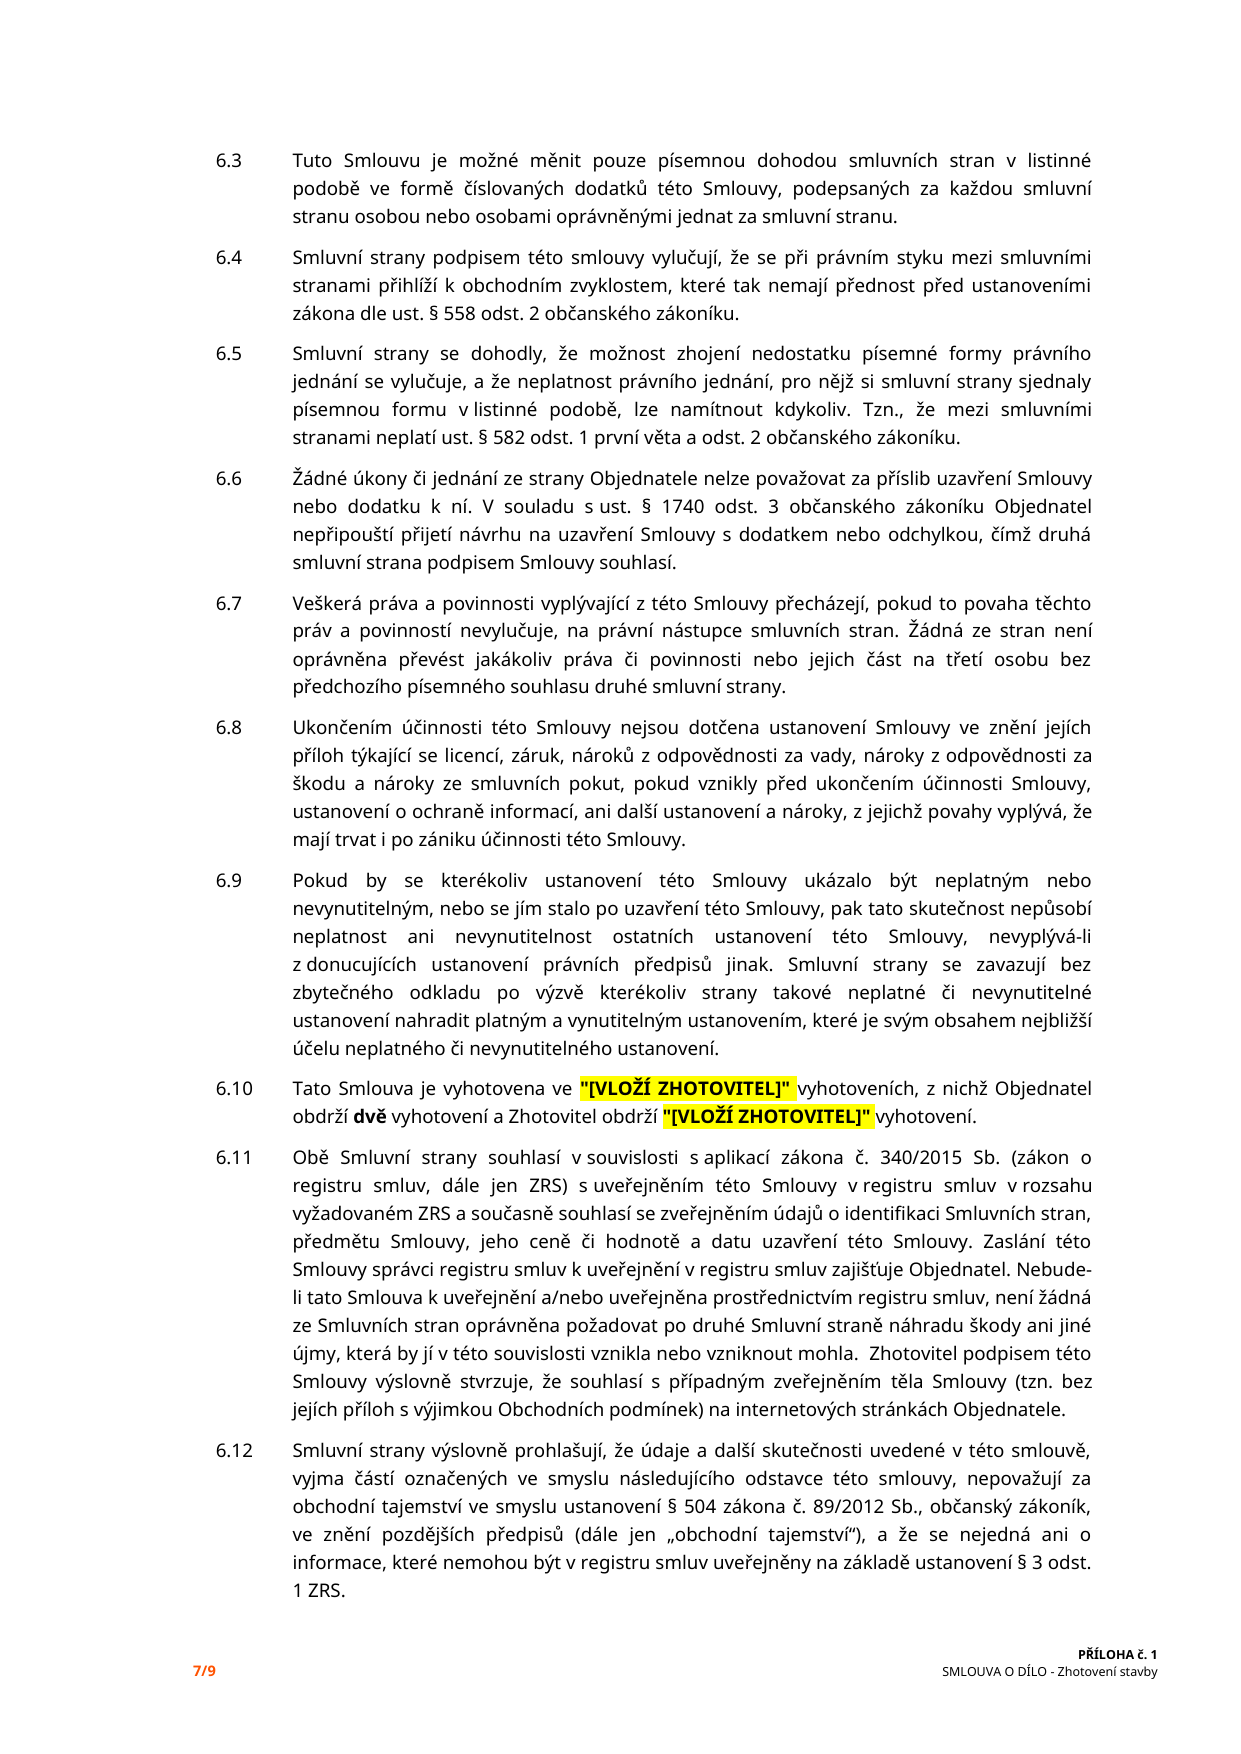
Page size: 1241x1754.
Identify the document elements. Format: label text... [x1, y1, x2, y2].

text Smluvní strany výslovně prohlašují, že údaje a další skutečnosti uvedené v této smlouvě, vyjma částí označených ve smyslu následujícího odstavce této smlouvy, nepovažují za obchodní tajemství ve smyslu ustanovení § 504 zákona č. 89/2012 Sb., občanský zákoník, ve znění pozdějších předpisů (dále jen „obchodní tajemství“), a že se nejedná ani o informace, které nemohou být v registru smluv uveřejněny na základě ustanovení § 3 odst. 1 ZRS. [216, 1437, 1093, 1602]
text Smluvní strany se dohodly, že možnost zhojení nedostatku písemné formy právního jednání se vylučuje, a že neplatnost právního jednání, pro nějž si smluvní strany sjednaly písemnou formu v listinné podobě, lze namítnout kdykoliv. Tzn., že mezi smluvními stranami neplatí ust. § 582 odst. 1 první věta a odst. 2 občanského zákoníku. [216, 341, 1093, 450]
text Tuto Smlouvu je možné měnit pouze písemnou dohodou smluvních stran v listinné podobě ve formě číslovaných dodatků této Smlouvy, podepsaných za každou smluvní stranu osobou nebo osobami oprávněnými jednat za smluvní stranu. [216, 147, 1093, 229]
text Pokud by se kterékoliv ustanovení této Smlouvy ukázalo být neplatným nebo nevynutitelným, nebo se jím stalo po uzavření této Smlouvy, pak tato skutečnost nepůsobí neplatnost ani nevynutitelnost ostatních ustanovení této Smlouvy, nevyplývá-li z donucujících ustanovení právních předpisů jinak. Smluvní strany se zavazují bez zbytečného odkladu po výzvě kterékoliv strany takové neplatné či nevynutitelné ustanovení nahradit platným a vynutitelným ustanovením, které je svým obsahem nejbližší účelu neplatného či nevynutitelného ustanovení. [216, 867, 1093, 1061]
text Ukončením účinnosti této Smlouvy nejsou dotčena ustanovení Smlouvy ve znění jejích příloh týkající se licencí, záruk, nároků z odpovědnosti za vady, nároky z odpovědnosti za škodu a nároky ze smluvních pokut, pokud vznikly před ukončením účinnosti Smlouvy, ustanovení o ochraně informací, ani další ustanovení a nároky, z jejichž povahy vyplývá, že mají trvat i po zániku účinnosti této Smlouvy. [216, 714, 1093, 852]
text Žádné úkony či jednání ze strany Objednatele nelze považovat za příslib uzavření Smlouvy nebo dodatku k ní. V souladu s ust. § 1740 odst. 3 občanského zákoníku Objednatel nepřipouští přijetí návrhu na uzavření Smlouvy s dodatkem nebo odchylkou, čímž druhá smluvní strana podpisem Smlouvy souhlasí. [216, 465, 1093, 575]
text Smluvní strany podpisem této smlouvy vylučují, že se při právním styku mezi smluvními stranami přihlíží k obchodním zvyklostem, které tak nemají přednost před ustanoveními zákona dle ust. § 558 odst. 2 občanského zákoníku. [216, 244, 1093, 326]
text Veškerá práva a povinnosti vyplývající z této Smlouvy přecházejí, pokud to povaha těchto práv a povinností nevylučuje, na právní nástupce smluvních stran. Žádná ze stran není oprávněna převést jakákoliv práva či povinnosti nebo jejich část na třetí osobu bez předchozího písemného souhlasu druhé smluvní strany. [216, 590, 1093, 699]
text Obě Smluvní strany souhlasí v souvislosti s aplikací zákona č. 340/2015 Sb. (zákon o registru smluv, dále jen ZRS) s uveřejněním této Smlouvy v registru smluv v rozsahu vyžadovaném ZRS a současně souhlasí se zveřejněním údajů o identifikaci Smluvních stran, předmětu Smlouvy, jeho ceně či hodnotě a datu uzavření této Smlouvy. Zaslání této Smlouvy správci registru smluv k uveřejnění v registru smluv zajišťuje Objednatel. Nebude-li tato Smlouva k uveřejnění a/nebo uveřejněna prostřednictvím registru smluv, není žádná ze Smluvních stran oprávněna požadovat po druhé Smluvní straně náhradu škody ani jiné újmy, která by jí v této souvislosti vznikla nebo vzniknout mohla. Zhotovitel podpisem této Smlouvy výslovně stvrzuje, že souhlasí s případným zveřejněním těla Smlouvy (tzn. bez jejích příloh s výjimkou Obchodních podmínek) na internetových stránkách Objednatele. [216, 1144, 1093, 1422]
text Tato Smlouva je vyhotovena ve vyhotoveních, z nichž Objednatel obdrží dvě vyhotovení a Zhotovitel obdrží vyhotovení. [216, 1076, 1093, 1129]
